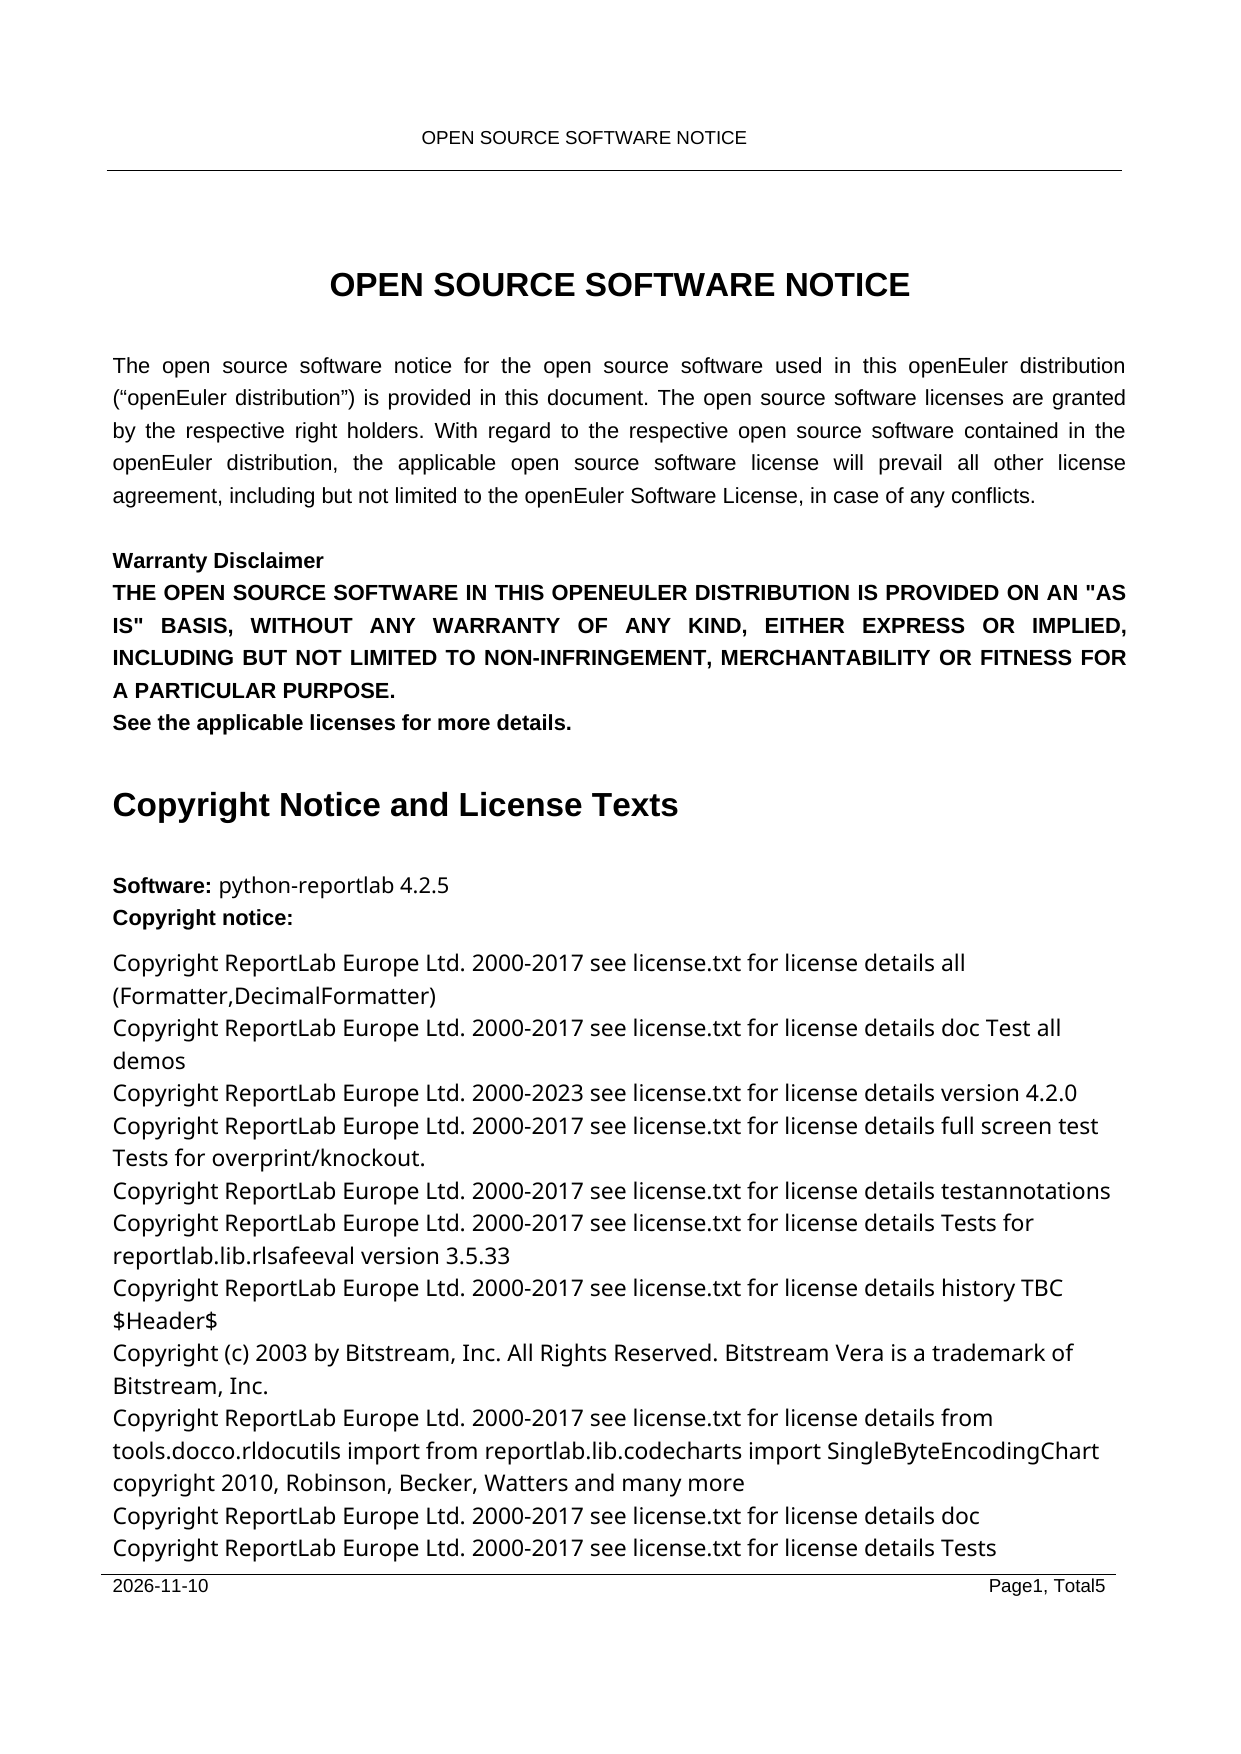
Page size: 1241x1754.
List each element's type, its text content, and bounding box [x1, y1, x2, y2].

text Copyright Notice and License Texts [112, 771, 1128, 836]
text Copyright notice: [112, 901, 1128, 934]
title Software: python-reportlab 4.2.5 [112, 869, 1128, 901]
text THE OPEN SOURCE SOFTWARE IN THIS OPENEULER DISTRIBUTION IS PROVIDED ON AN "AS IS" BASIS, WITHOUT ANY WARRANTY OF ANY KIND, EITHER EXPRESS OR IMPLIED, INCLUDING BUT NOT LIMITED TO NON-INFRINGEMENT, MERCHANTABILITY OR FITNESS FOR A PARTICULAR PURPOSE. See the applicable licenses for more details. [112, 576, 1128, 739]
text The open source software notice for the open source software used in this openEuler distribution (“openEuler distribution”) is provided in this document. The open source software licenses are granted by the respective right holders. With regard to the respective open source software contained in the openEuler distribution, the applicable open source software license will prevail all other license agreement, including but not limited to the openEuler Software License, in case of any conflicts. [112, 349, 1128, 511]
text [112, 947, 1128, 1564]
text OPEN SOURCE SOFTWARE NOTICE [112, 251, 1128, 316]
text Warranty Disclaimer [112, 544, 1128, 576]
